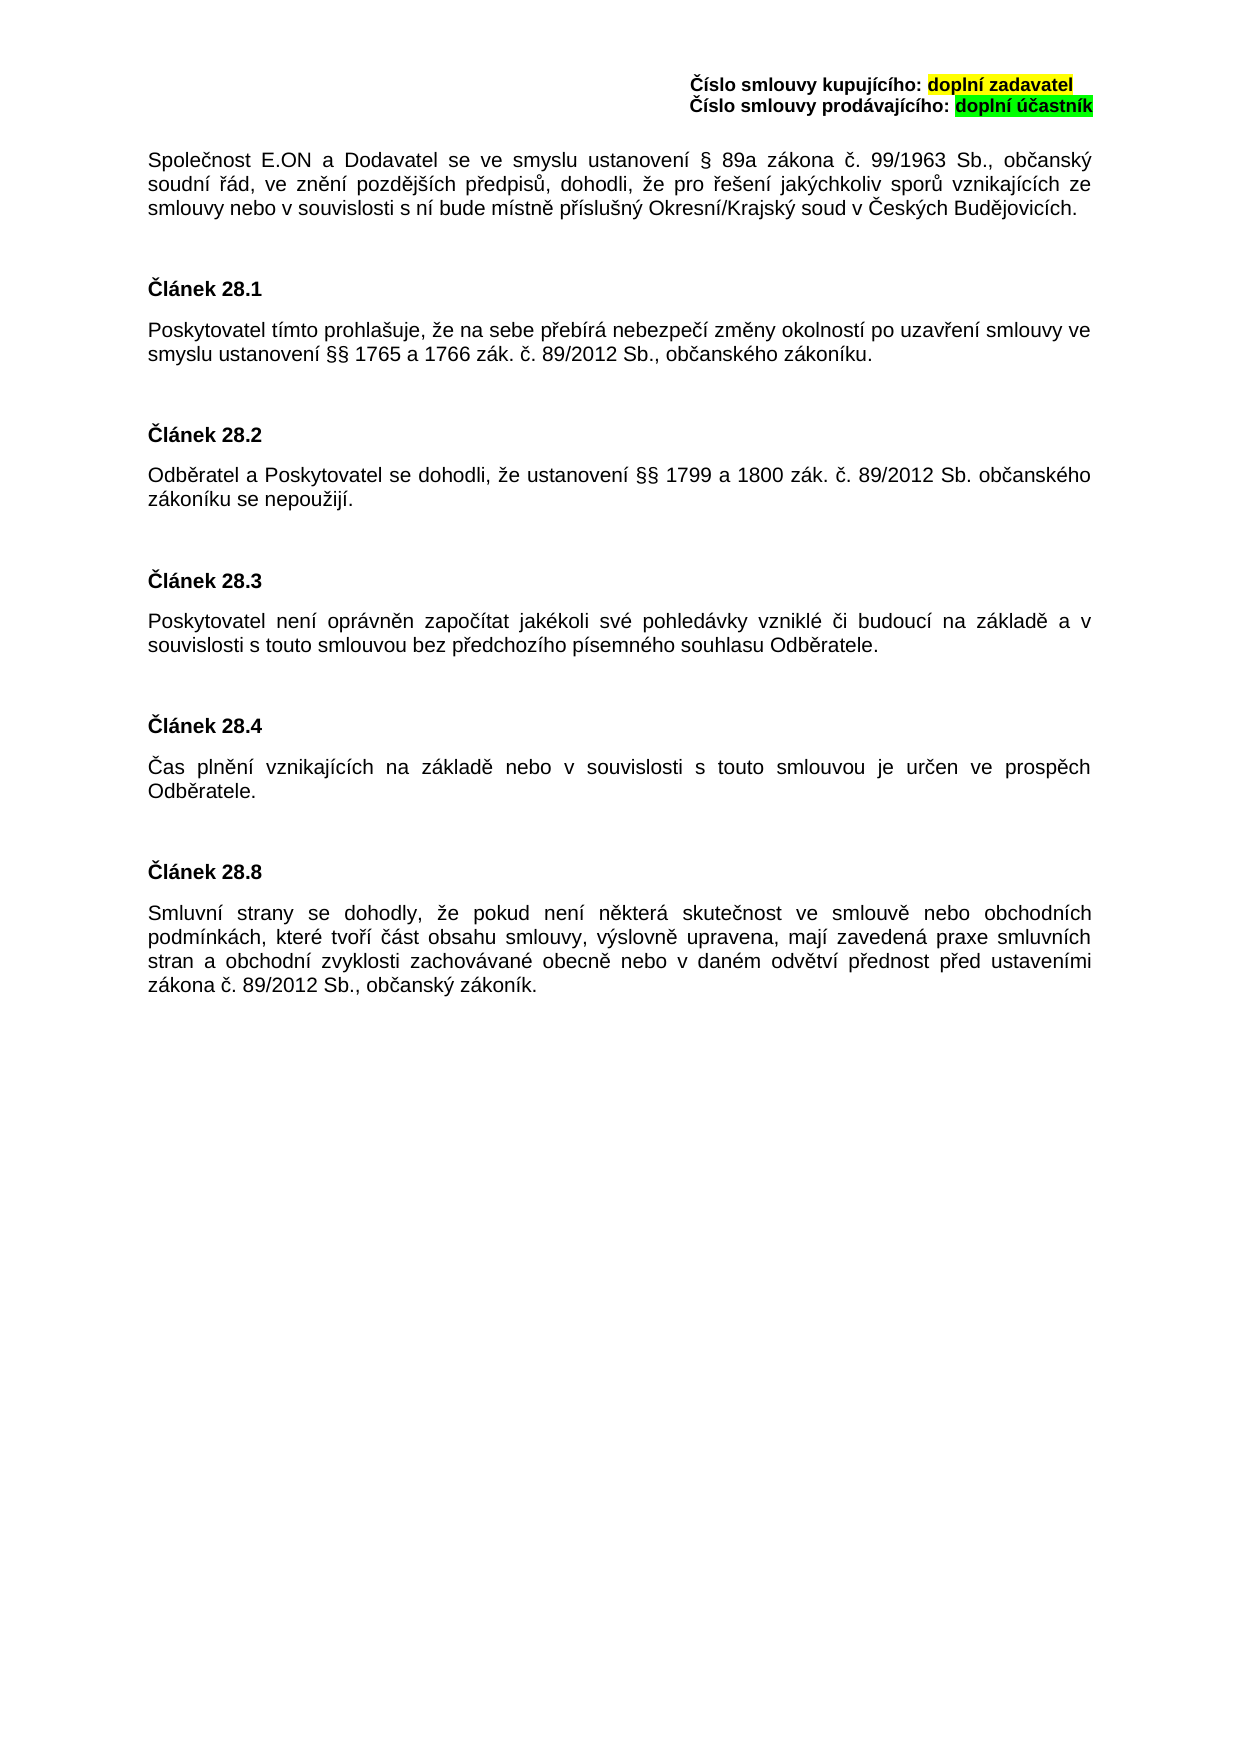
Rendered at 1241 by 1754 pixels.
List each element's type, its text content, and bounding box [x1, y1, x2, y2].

text Článek 28.2 [148, 423, 1093, 447]
text Smluvní strany se dohodly, že pokud není některá skutečnost ve smlouvě nebo obchodních podmínkách, které tvoří část obsahu smlouvy, výslovně upravena, mají zavedená praxe smluvních stran a obchodní zvyklosti zachovávané obecně nebo v daném odvětví přednost před ustaveními zákona č. 89/2012 Sb., občanský zákoník. [148, 901, 1093, 997]
text Společnost E.ON a Dodavatel se ve smyslu ustanovení § 89a zákona č. 99/1963 Sb., občanský soudní řád, ve znění pozdějších předpisů, dohodli, že pro řešení jakýchkoliv sporů vznikajících ze smlouvy nebo v souvislosti s ní bude místně příslušný Okresní/Krajský soud v Českých Budějovicích. [148, 148, 1093, 219]
text Poskytovatel tímto prohlašuje, že na sebe přebírá nebezpečí změny okolností po uzavření smlouvy ve smyslu ustanovení §§ 1765 a 1766 zák. č. 89/2012 Sb., občanského zákoníku. [148, 317, 1093, 365]
text Čas plnění vznikajících na základě nebo v souvislosti s touto smlouvou je určen ve prospěch Odběratele. [148, 755, 1093, 803]
text Článek 28.1 [148, 277, 1093, 301]
text Poskytovatel není oprávněn započítat jakékoli své pohledávky vzniklé či budoucí na základě a v souvislosti s touto smlouvou bez předchozího písemného souhlasu Odběratele. [148, 609, 1093, 657]
text Odběratel a Poskytovatel se dohodli, že ustanovení §§ 1799 a 1800 zák. č. 89/2012 Sb. občanského zákoníku se nepoužijí. [148, 463, 1093, 511]
text Článek 28.4 [148, 714, 1093, 738]
text Článek 28.8 [148, 860, 1093, 884]
text Článek 28.3 [148, 568, 1093, 592]
